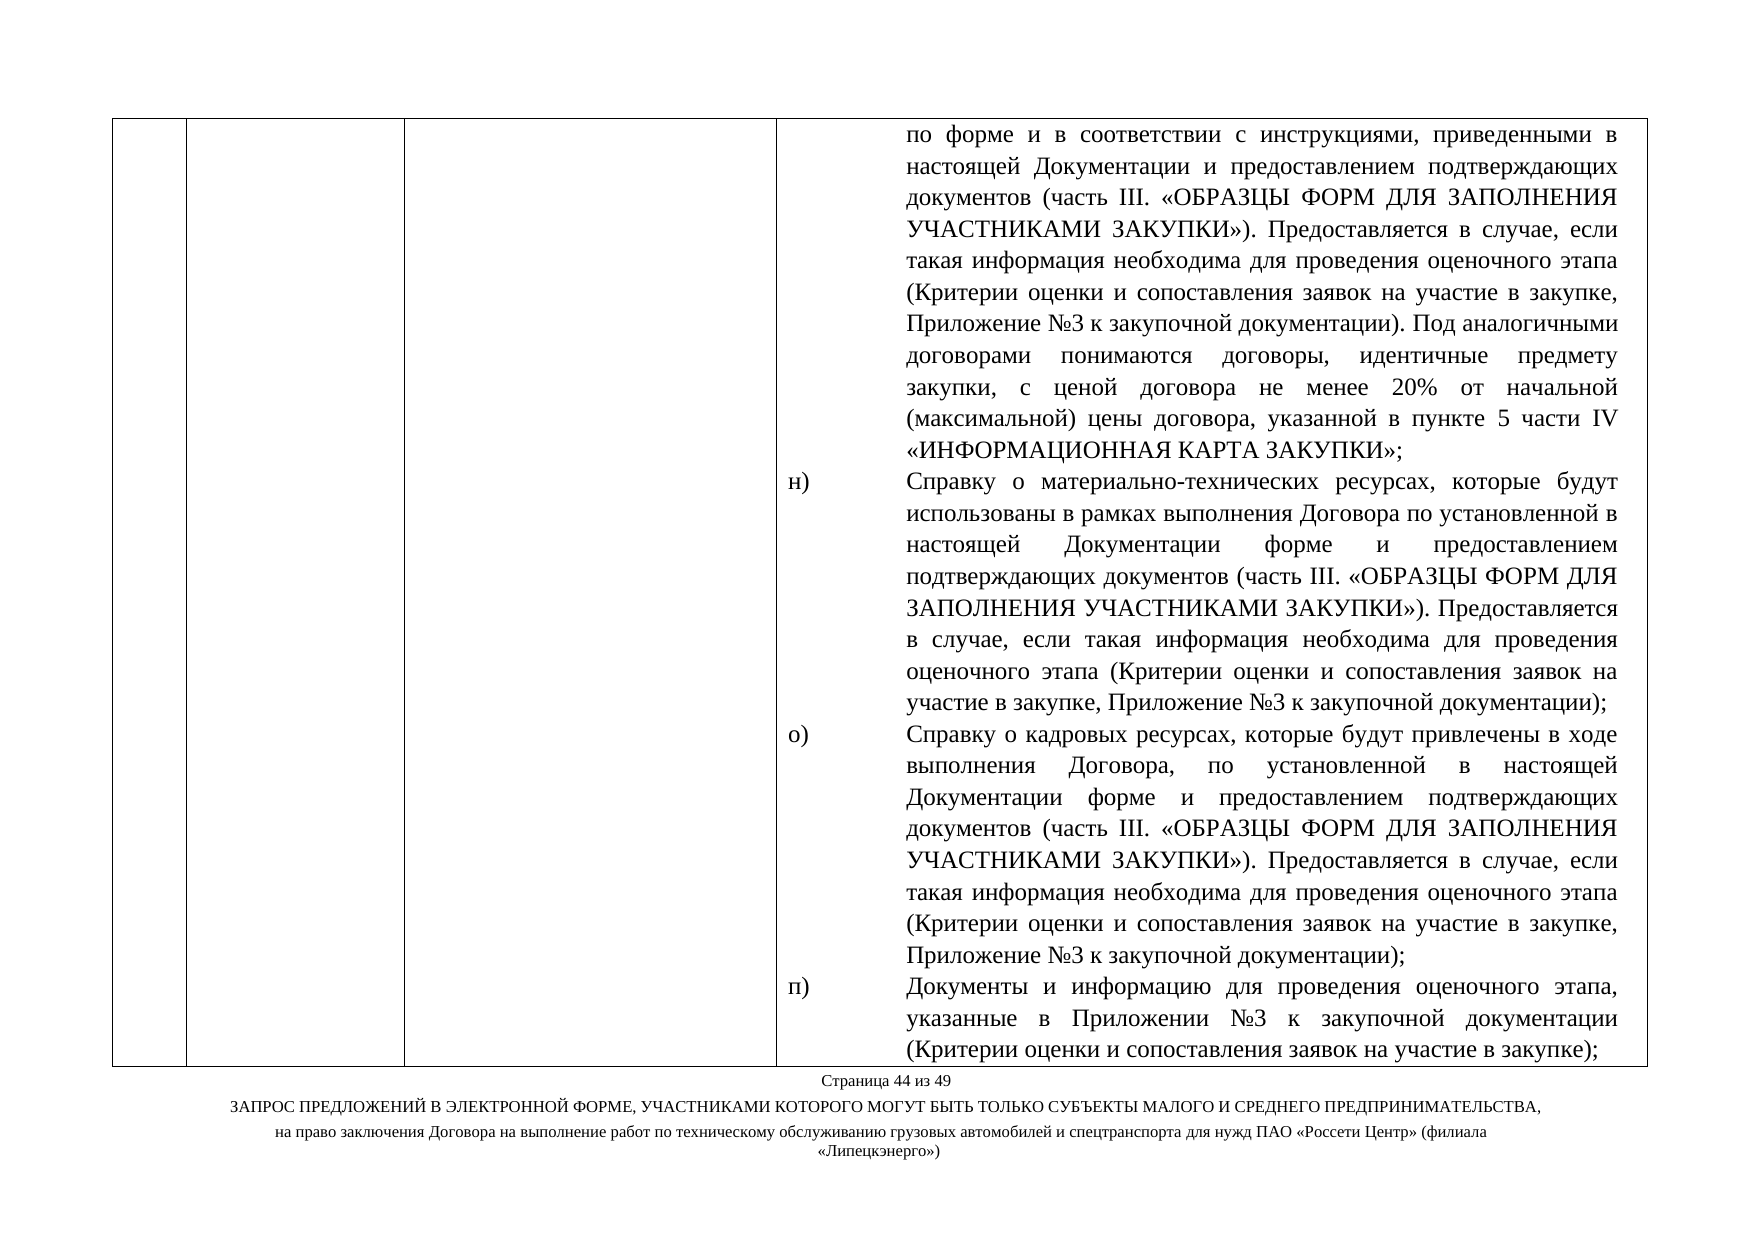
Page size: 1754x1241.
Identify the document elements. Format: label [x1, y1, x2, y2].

table_cell [777, 119, 1647, 1066]
table_cell [405, 119, 776, 1066]
table_cell [113, 119, 186, 1066]
table_cell [187, 119, 404, 1066]
